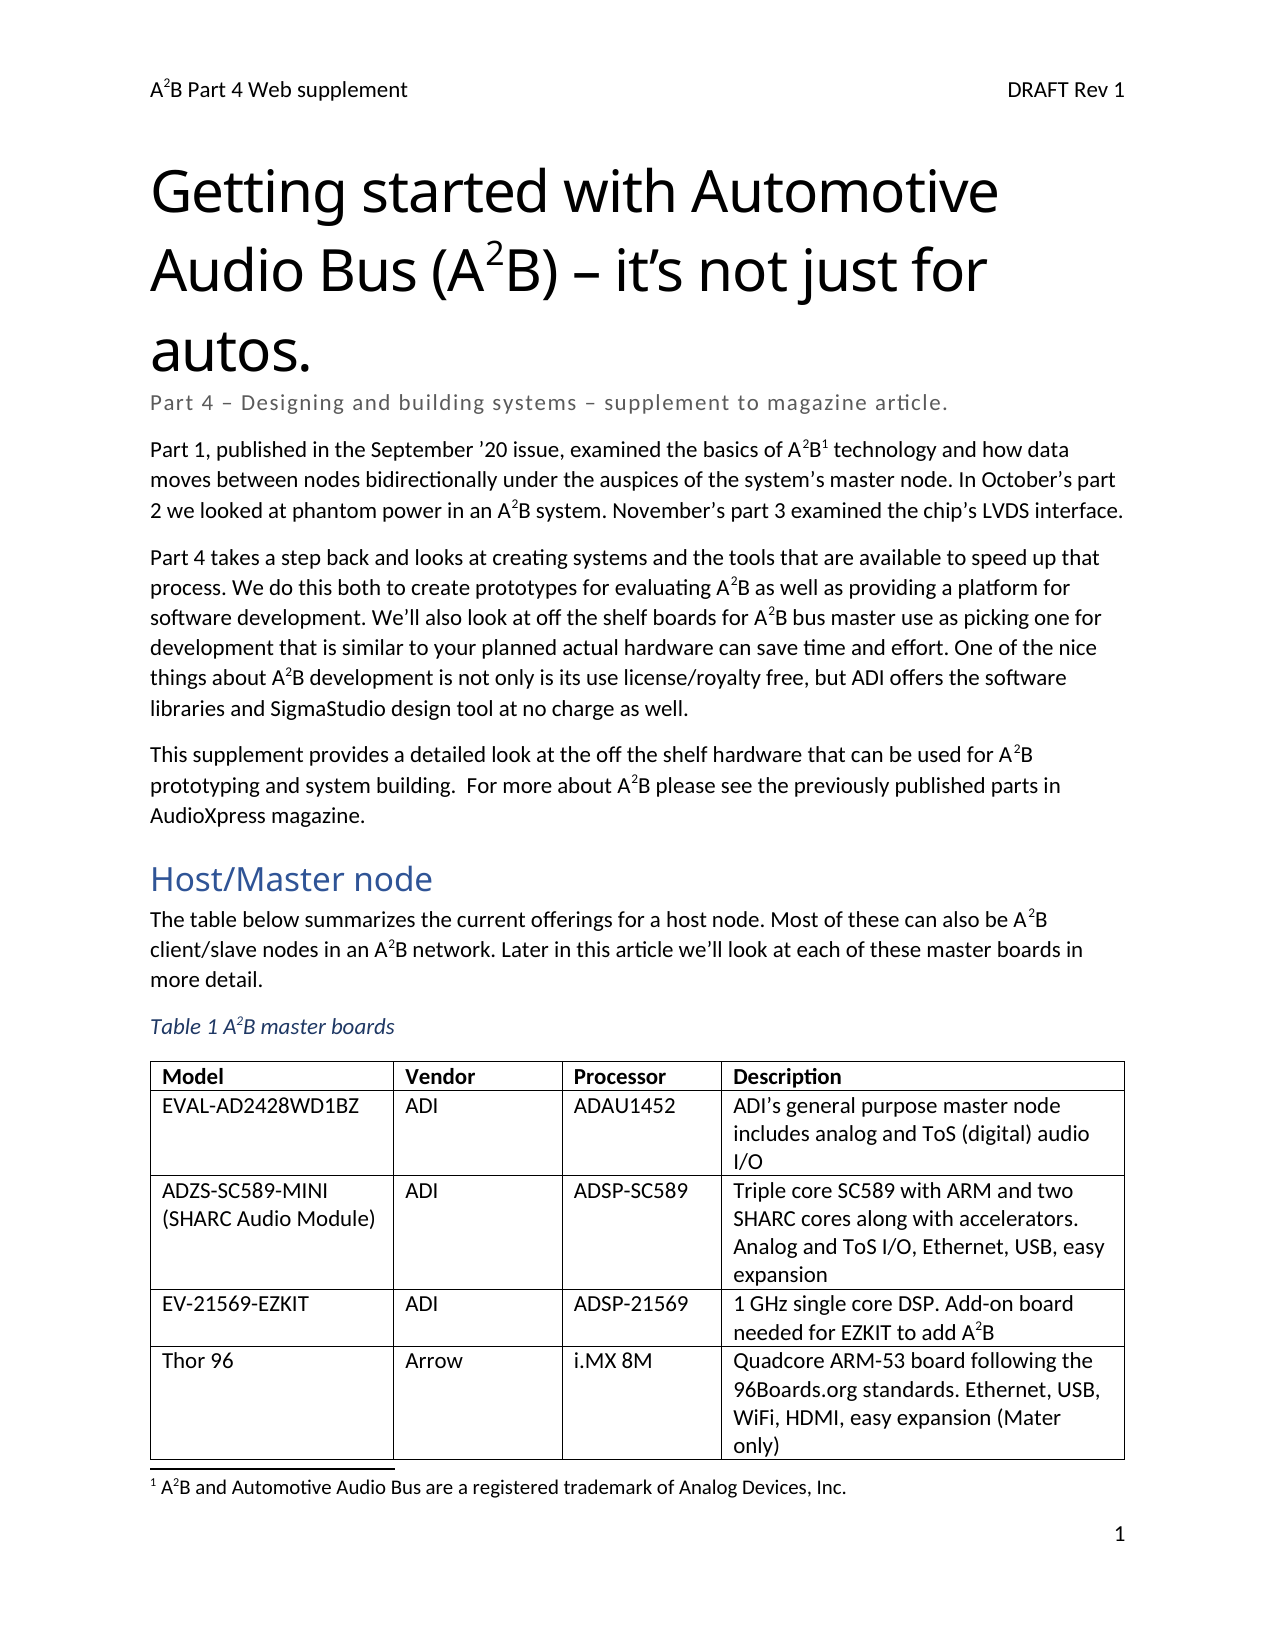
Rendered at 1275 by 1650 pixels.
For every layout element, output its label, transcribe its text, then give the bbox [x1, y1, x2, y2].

table_cell ADSP-21569 [563, 1290, 721, 1346]
table_cell ADAU1452 [563, 1091, 721, 1175]
table_cell Arrow [394, 1347, 562, 1459]
text Part 1, published in the September ’20 issue, examined the basics of A2B technology and how data moves between nodes bidirectionally under the auspices of the system’s master node. In October’s part 2 we looked at phantom power in an A2B system. November’s part 3 examined the chip’s LVDS interface. [150, 435, 1125, 524]
table_header Model [151, 1062, 393, 1090]
table_cell ADI [394, 1290, 562, 1346]
table_cell Thor 96 [151, 1347, 393, 1459]
table_cell 1 GHz single core DSP. Add-on board needed for EZKIT to add A2B [722, 1290, 1124, 1346]
table_cell ADI [394, 1176, 562, 1288]
table_cell ADI [394, 1091, 562, 1175]
table_cell Quadcore ARM-53 board following the 96Boards.org standards. Ethernet, USB, WiFi, HDMI, easy expansion (Mater only) [722, 1347, 1124, 1459]
table_cell EV-21569-EZKIT [151, 1290, 393, 1346]
title Getting started with Automotive Audio Bus (A2B) – it’s not just for autos. [150, 150, 1125, 388]
table_cell ADZS-SC589-MINI (SHARC Audio Module) [151, 1176, 393, 1288]
text The table below summarizes the current offerings for a host node. Most of these can also be A2B client/slave nodes in an A2B network. Later in this article we’ll look at each of these master boards in more detail. [150, 905, 1125, 993]
table_cell EVAL-AD2428WD1BZ [151, 1091, 393, 1175]
subtitle Host/Master node [150, 856, 1125, 902]
table_header Processor [563, 1062, 721, 1090]
table_cell i.MX 8M [563, 1347, 721, 1459]
text This supplement provides a detailed look at the off the shelf hardware that can be used for A2B prototyping and system building. For more about A2B please see the previously published parts in AudioXpress magazine. [150, 741, 1125, 829]
table_cell ADI’s general purpose master node includes analog and ToS (digital) audio I/O [722, 1091, 1124, 1175]
table_header Vendor [394, 1062, 562, 1090]
subtitle Part 4 – Designing and building systems – supplement to magazine article. [150, 388, 1125, 416]
text Part 4 takes a step back and looks at creating systems and the tools that are available to speed up that process. We do this both to create prototypes for evaluating A2B as well as providing a platform for software development. We’ll also look at off the shelf boards for A2B bus master use as picking one for development that is similar to your planned actual hardware can save time and effort. One of the nice things about A2B development is not only is its use license/royalty free, but ADI offers the software libraries and SigmaStudio design tool at no charge as well. [150, 543, 1125, 722]
table_header Description [722, 1062, 1124, 1090]
table_cell Triple core SC589 with ARM and two SHARC cores along with accelerators. Analog and ToS I/O, Ethernet, USB, easy expansion [722, 1176, 1124, 1288]
table_cell ADSP-SC589 [563, 1176, 721, 1288]
